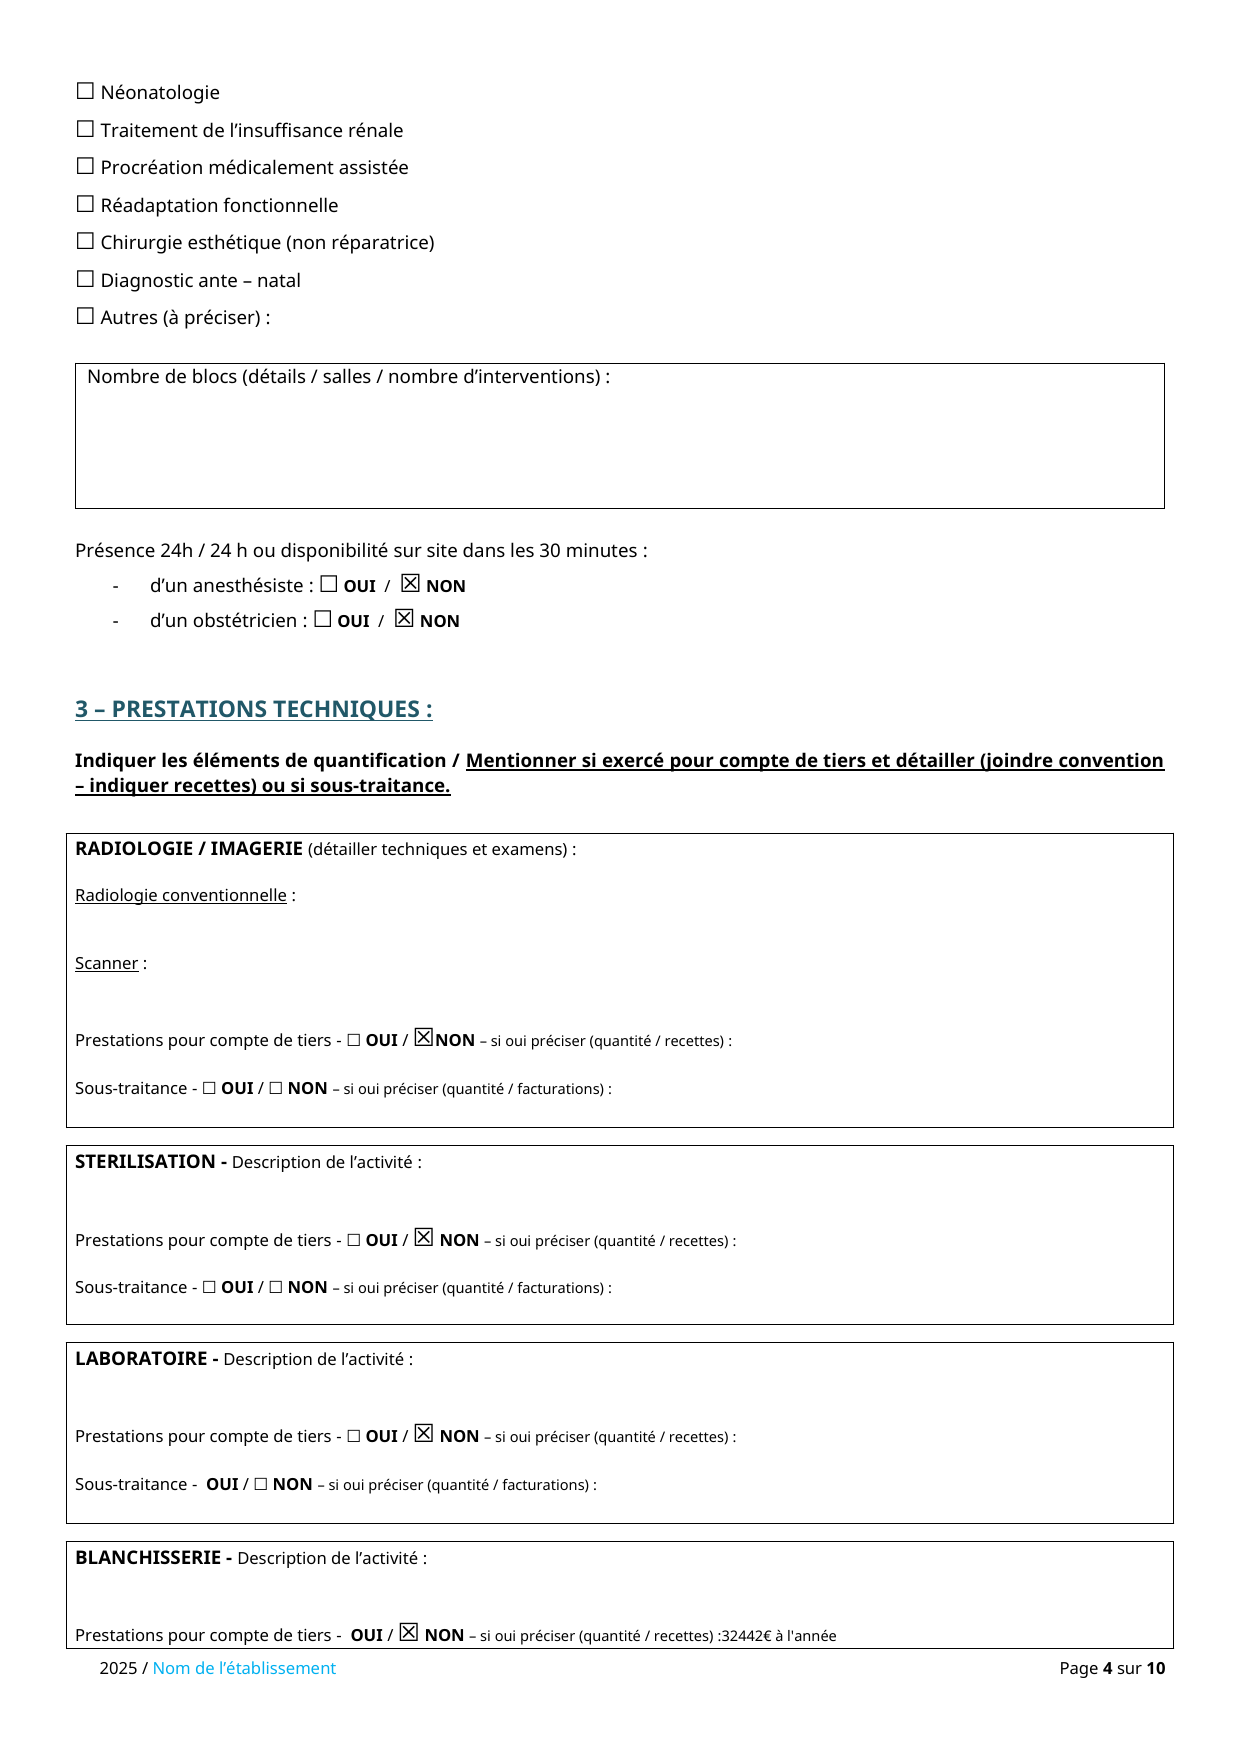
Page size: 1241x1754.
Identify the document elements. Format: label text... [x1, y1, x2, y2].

text RADIOLOGIE / IMAGERIE (détailler techniques et examens) : [67, 834, 1173, 861]
text LABORATOIRE - Description de l’activité : [67, 1343, 1173, 1370]
text Prestations pour compte de tiers - OUI / ☒NON – si oui préciser (quantité / recettes) : [75, 1020, 1165, 1054]
text Procréation médicalement assistée [75, 150, 1165, 181]
text BLANCHISSERIE - Description de l’activité : [67, 1542, 1173, 1570]
list d’un anesthésiste : OUI / ☒ NON [112, 566, 1165, 600]
text Traitement de l’insuffisance rénale [75, 112, 1165, 144]
text Sous-traitance - OUI / NON – si oui préciser (quantité / facturations) : [75, 1473, 1165, 1495]
text Indiquer les éléments de quantification / Mentionner si exercé pour compte de tiers et détailler (joindre convention – indiquer recettes) ou si sous-traitance. [75, 747, 1165, 798]
text Autres (à préciser) : [75, 300, 1165, 331]
text Prestations pour compte de tiers - OUI / ☒ NON – si oui préciser (quantité / recettes) : [75, 1219, 1165, 1253]
text Sous-traitance - OUI / NON – si oui préciser (quantité / facturations) : [75, 1276, 1165, 1299]
text Radiologie conventionnelle : [75, 884, 1165, 907]
text Réadaptation fonctionnelle [75, 187, 1165, 219]
text STERILISATION - Description de l’activité : [67, 1146, 1173, 1174]
text Sous-traitance - OUI / NON – si oui préciser (quantité / facturations) : [75, 1077, 1165, 1099]
text Prestations pour compte de tiers - OUI / ☒ NON – si oui préciser (quantité / recettes) : [75, 1416, 1165, 1450]
text Prestations pour compte de tiers - OUI / ☒ NON – si oui préciser (quantité / recettes) :32442€ à l'année [75, 1615, 1165, 1648]
text Néonatologie [75, 75, 1165, 106]
text Scanner : [75, 952, 1165, 975]
subtitle 3 – PRESTATIONS TECHNIQUES : [75, 693, 1165, 724]
text Présence 24h / 24 h ou disponibilité sur site dans les 30 minutes : [75, 538, 1165, 563]
table_header Nombre de blocs (détails / salles / nombre d’interventions) : [76, 364, 1164, 508]
list d’un obstétricien : OUI / ☒ NON [112, 600, 1165, 634]
text Diagnostic ante – natal [75, 262, 1165, 294]
text Chirurgie esthétique (non réparatrice) [75, 225, 1165, 256]
